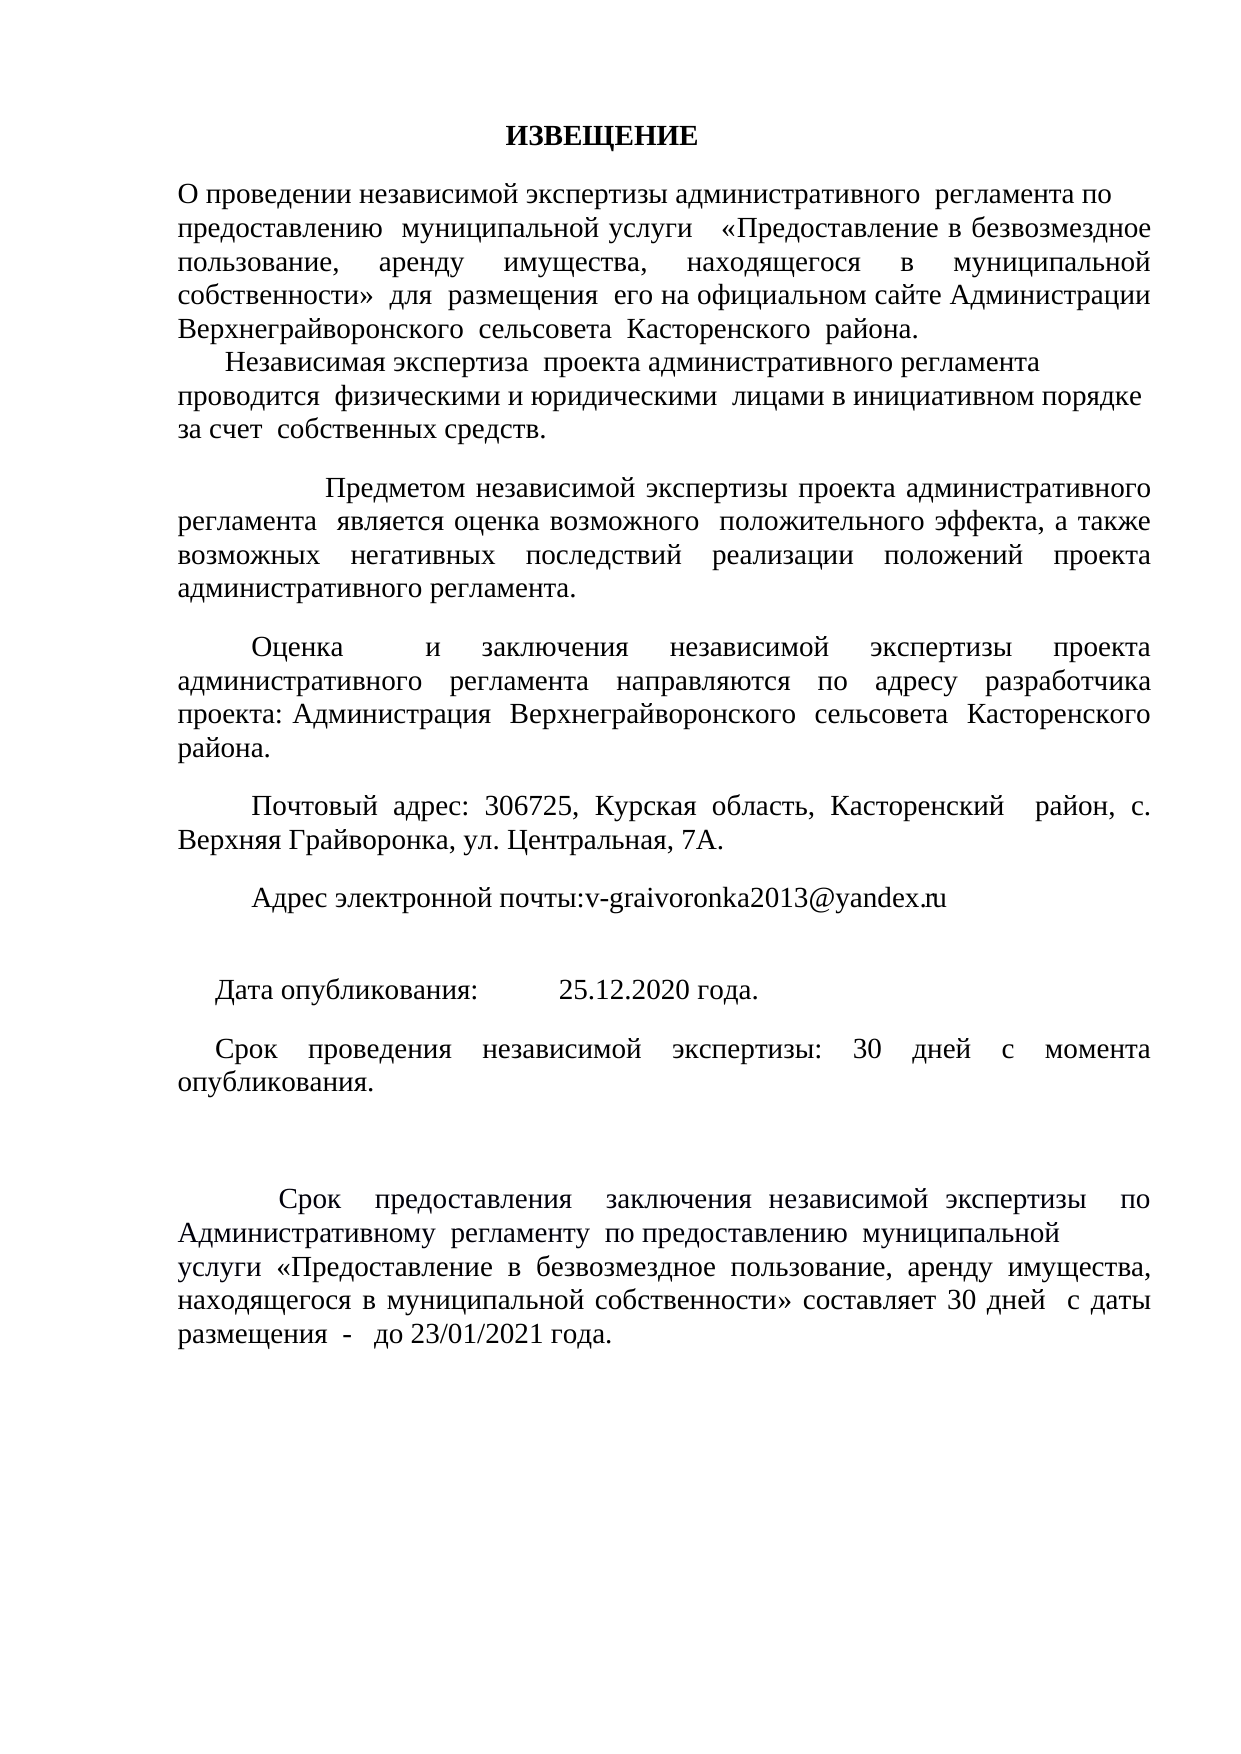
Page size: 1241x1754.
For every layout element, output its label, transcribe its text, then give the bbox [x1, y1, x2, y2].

text Независимая экспертиза проекта административного регламента проводится физическими и юридическими лицами в инициативном порядке за счет собственных средств. [177, 344, 1152, 445]
text О проведении независимой экспертизы административного регламента по [177, 177, 1152, 210]
text Срок проведения независимой экспертизы: 30 дней с момента опубликования. [177, 1031, 1152, 1098]
text предоставлению муниципальной услуги «Предоставление в безвозмездное пользование, аренду имущества, находящегося в муниципальной собственности» для размещения его на официальном сайте Администрации Верхнеграйворонского сельсовета Касторенского района. [177, 210, 1152, 344]
text Оценка и заключения независимой экспертизы проекта административного регламента направляются по адресу разработчика проекта: Администрация Верхнеграйворонского сельсовета Касторенского района. [177, 629, 1152, 763]
text ИЗВЕЩЕНИЕ [177, 118, 1152, 152]
text Дата опубликования: 25.12.2020 года. [177, 972, 1152, 1006]
text услуги «Предоставление в безвозмездное пользование, аренду имущества, находящегося в муниципальной собственности» составляет 30 дней с даты размещения - до 23/01/2021 года. [177, 1249, 1152, 1349]
text Срок предоставления заключения независимой экспертизы по Административному регламенту по предоставлению муниципальной [177, 1182, 1152, 1249]
text Адрес электронной почты:v-graivoronka2013@yandex.ru [177, 880, 1152, 914]
text Предметом независимой экспертизы проекта административного регламента является оценка возможного положительного эффекта, а также возможных негативных последствий реализации положений проекта административного регламента. [177, 470, 1152, 604]
text Почтовый адрес: 306725, Курская область, Касторенский район, с. Верхняя Грайворонка, ул. Центральная, 7А. [177, 788, 1152, 855]
